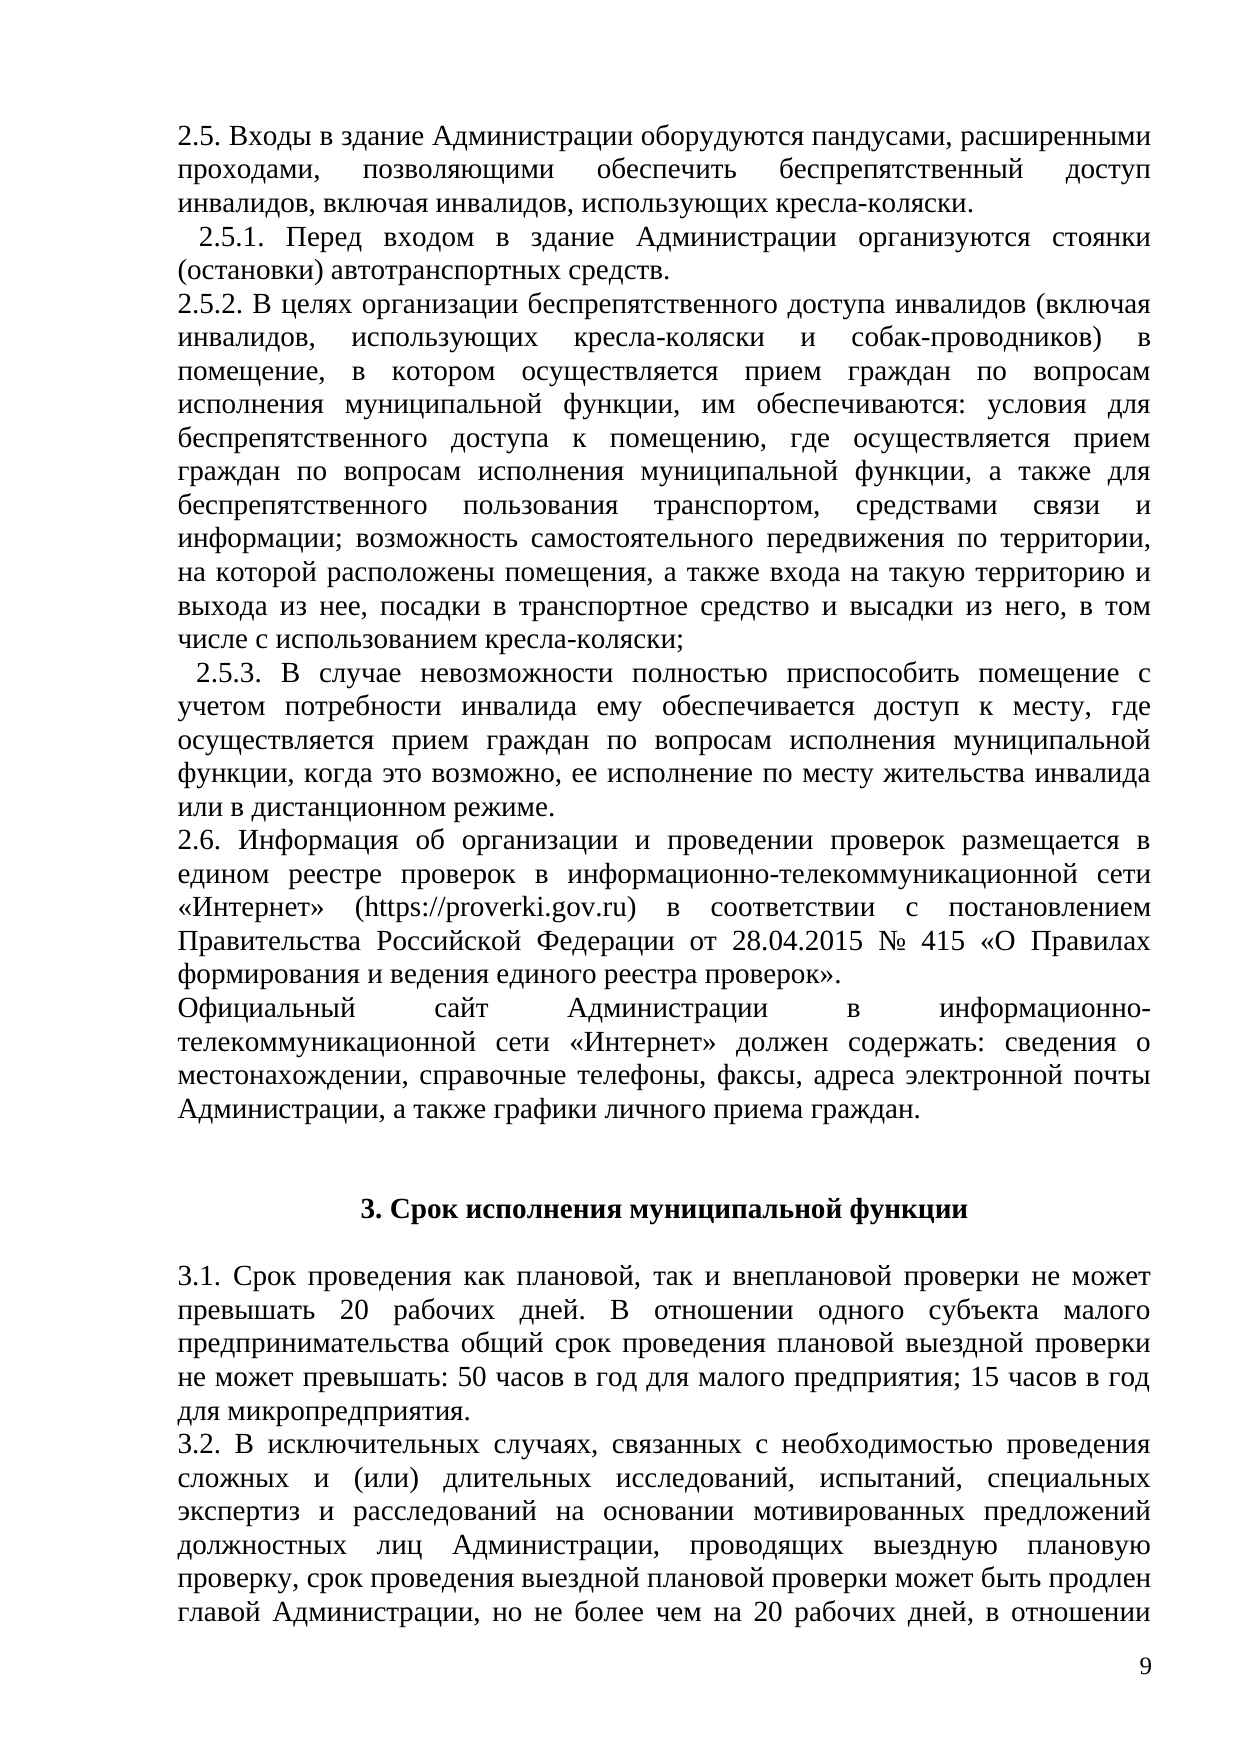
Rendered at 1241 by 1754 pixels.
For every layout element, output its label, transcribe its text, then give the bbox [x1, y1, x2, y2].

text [177, 1426, 1152, 1627]
text 2.5. Входы в здание Администрации оборудуются пандусами, расширенными проходами, позволяющими обеспечить беспрепятственный доступ инвалидов, включая инвалидов, использующих кресла-коляски. [177, 118, 1152, 219]
text Официальный сайт Администрации в информационно- телекоммуникационной сети «Интернет» должен содержать: сведения о местонахождении, справочные телефоны, факсы, адреса электронной почты Администрации, а также графики личного приема граждан. [177, 990, 1152, 1124]
text 3.1. Срок проведения как плановой, так и внеплановой проверки не может превышать 20 рабочих дней. В отношении одного субъекта малого предпринимательства общий срок проведения плановой выездной проверки не может превышать: 50 часов в год для малого предприятия; 15 часов в год для микропредприятия. [177, 1258, 1152, 1426]
text 2.6. Информация об организации и проведении проверок размещается в едином реестре проверок в информационно-телекоммуникационной сети «Интернет» (https://proverki.gov.ru) в соответствии с постановлением Правительства Российской Федерации от 28.04.2015 № 415 «О Правилах формирования и ведения единого реестра проверок». [177, 822, 1152, 990]
text 2.5.1. Перед входом в здание Администрации организуются стоянки (остановки) автотранспортных средств. [177, 219, 1152, 286]
text 2.5.3. В случае невозможности полностью приспособить помещение с учетом потребности инвалида ему обеспечивается доступ к месту, где осуществляется прием граждан по вопросам исполнения муниципальной функции, когда это возможно, ее исполнение по месту жительства инвалида или в дистанционном режиме. [177, 655, 1152, 822]
text 2.5.2. В целях организации беспрепятственного доступа инвалидов (включая инвалидов, использующих кресла-коляски и собак-проводников) в помещение, в котором осуществляется прием граждан по вопросам исполнения муниципальной функции, им обеспечиваются: условия для беспрепятственного доступа к помещению, где осуществляется прием граждан по вопросам исполнения муниципальной функции, а также для беспрепятственного пользования транспортом, средствами связи и информации; возможность самостоятельного передвижения по территории, на которой расположены помещения, а также входа на такую территорию и выхода из нее, посадки в транспортное средство и высадки из него, в том числе с использованием кресла-коляски; [177, 286, 1152, 655]
text 3. Срок исполнения муниципальной функции [177, 1191, 1152, 1225]
